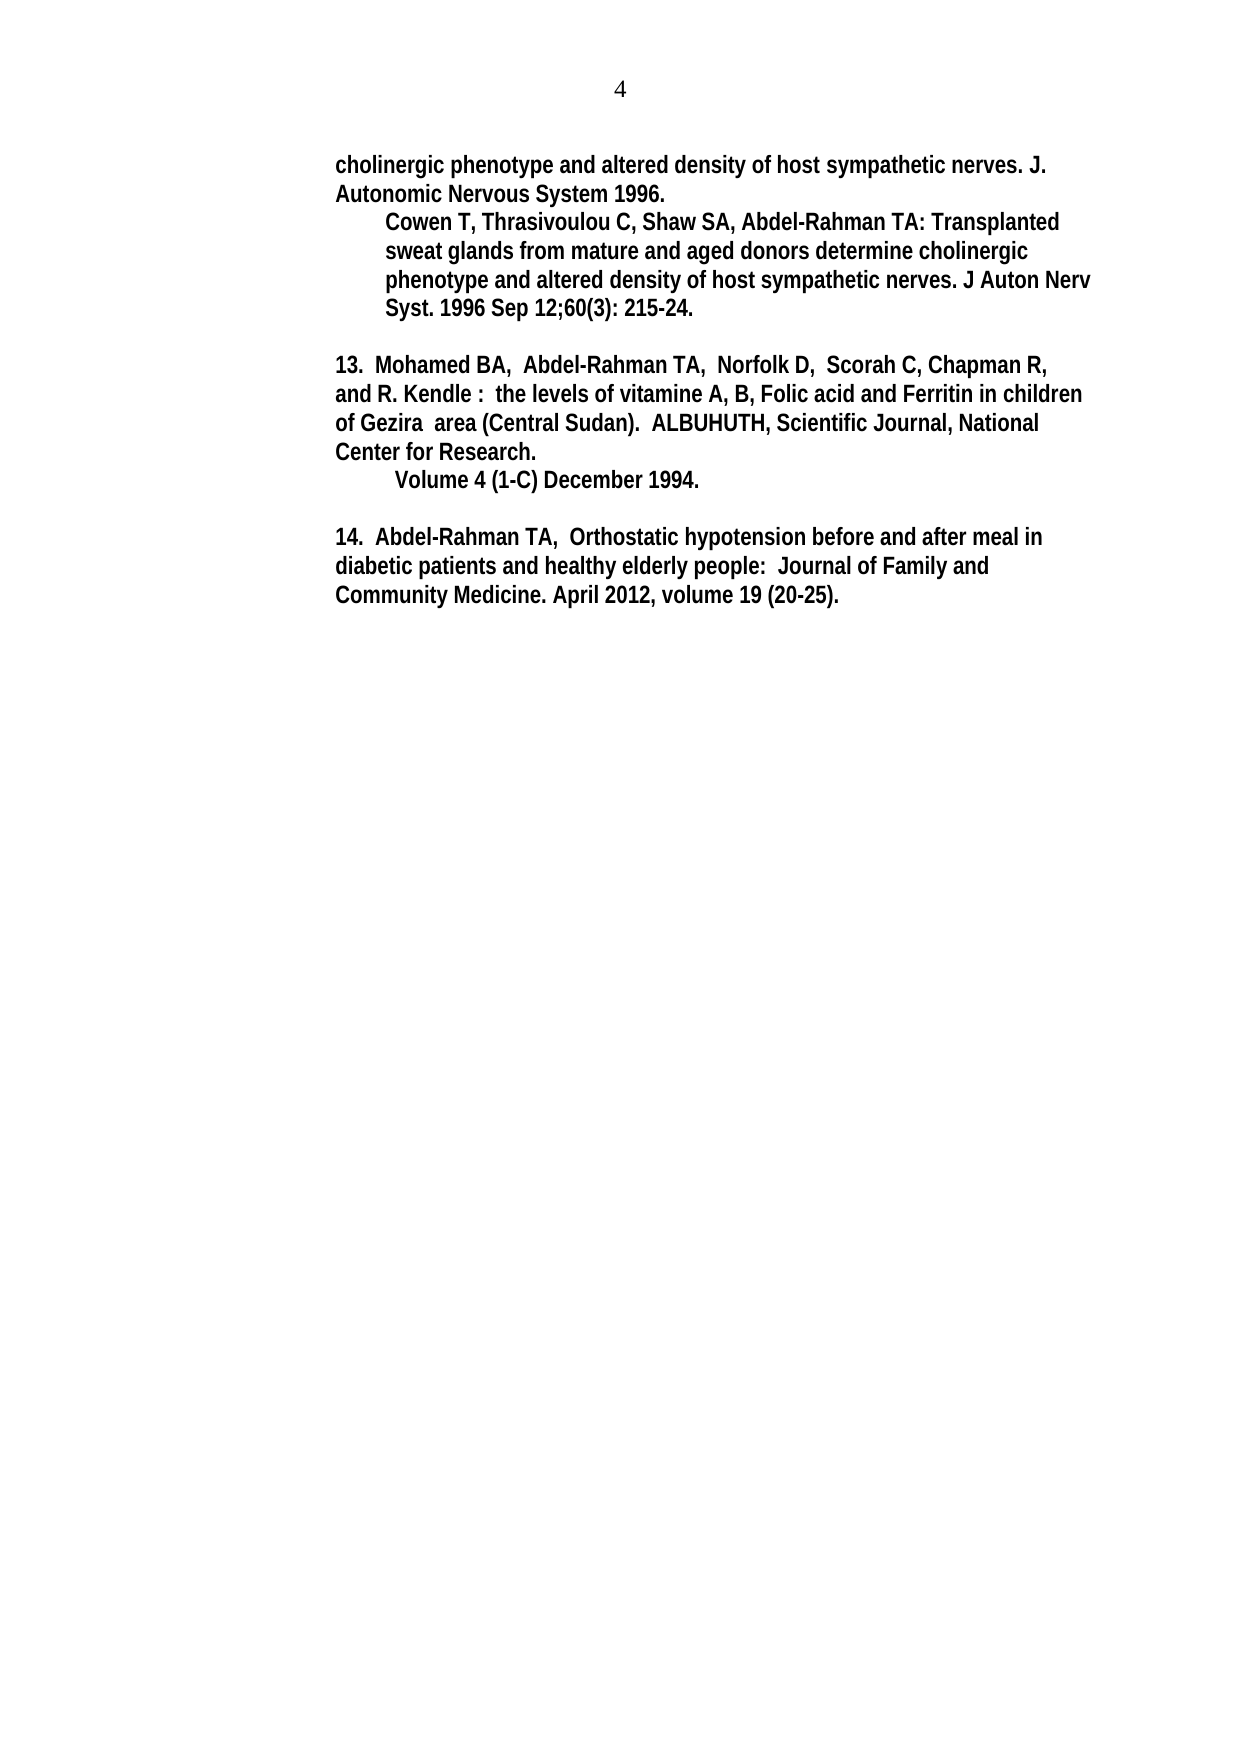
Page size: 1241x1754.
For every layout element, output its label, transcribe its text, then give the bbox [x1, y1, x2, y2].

text 14. Abdel-Rahman TA, Orthostatic hypotension before and after meal in diabetic patients and healthy elderly people: Journal of Family and Community Medicine. April 2012, volume 19 (20-25). [335, 522, 1092, 608]
text 13. Mohamed BA, Abdel-Rahman TA, Norfolk D, Scorah C, Chapman R, and R. Kendle : the levels of vitamine A, B, Folic acid and Ferritin in children of Gezira area (Central Sudan). ALBUHUTH, Scientific Journal, National Center for Research. [335, 351, 1092, 465]
text Cowen T, Thrasivoulou C, Shaw SA, Abdel-Rahman TA: Transplanted sweat glands from mature and aged donors determine cholinergic phenotype and altered density of host sympathetic nerves. J Auton Nerv Syst. 1996 Sep 12;60(3): 215-24. [385, 207, 1092, 322]
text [335, 150, 1092, 207]
text Volume 4 (1-C) December 1994. [394, 465, 1092, 494]
